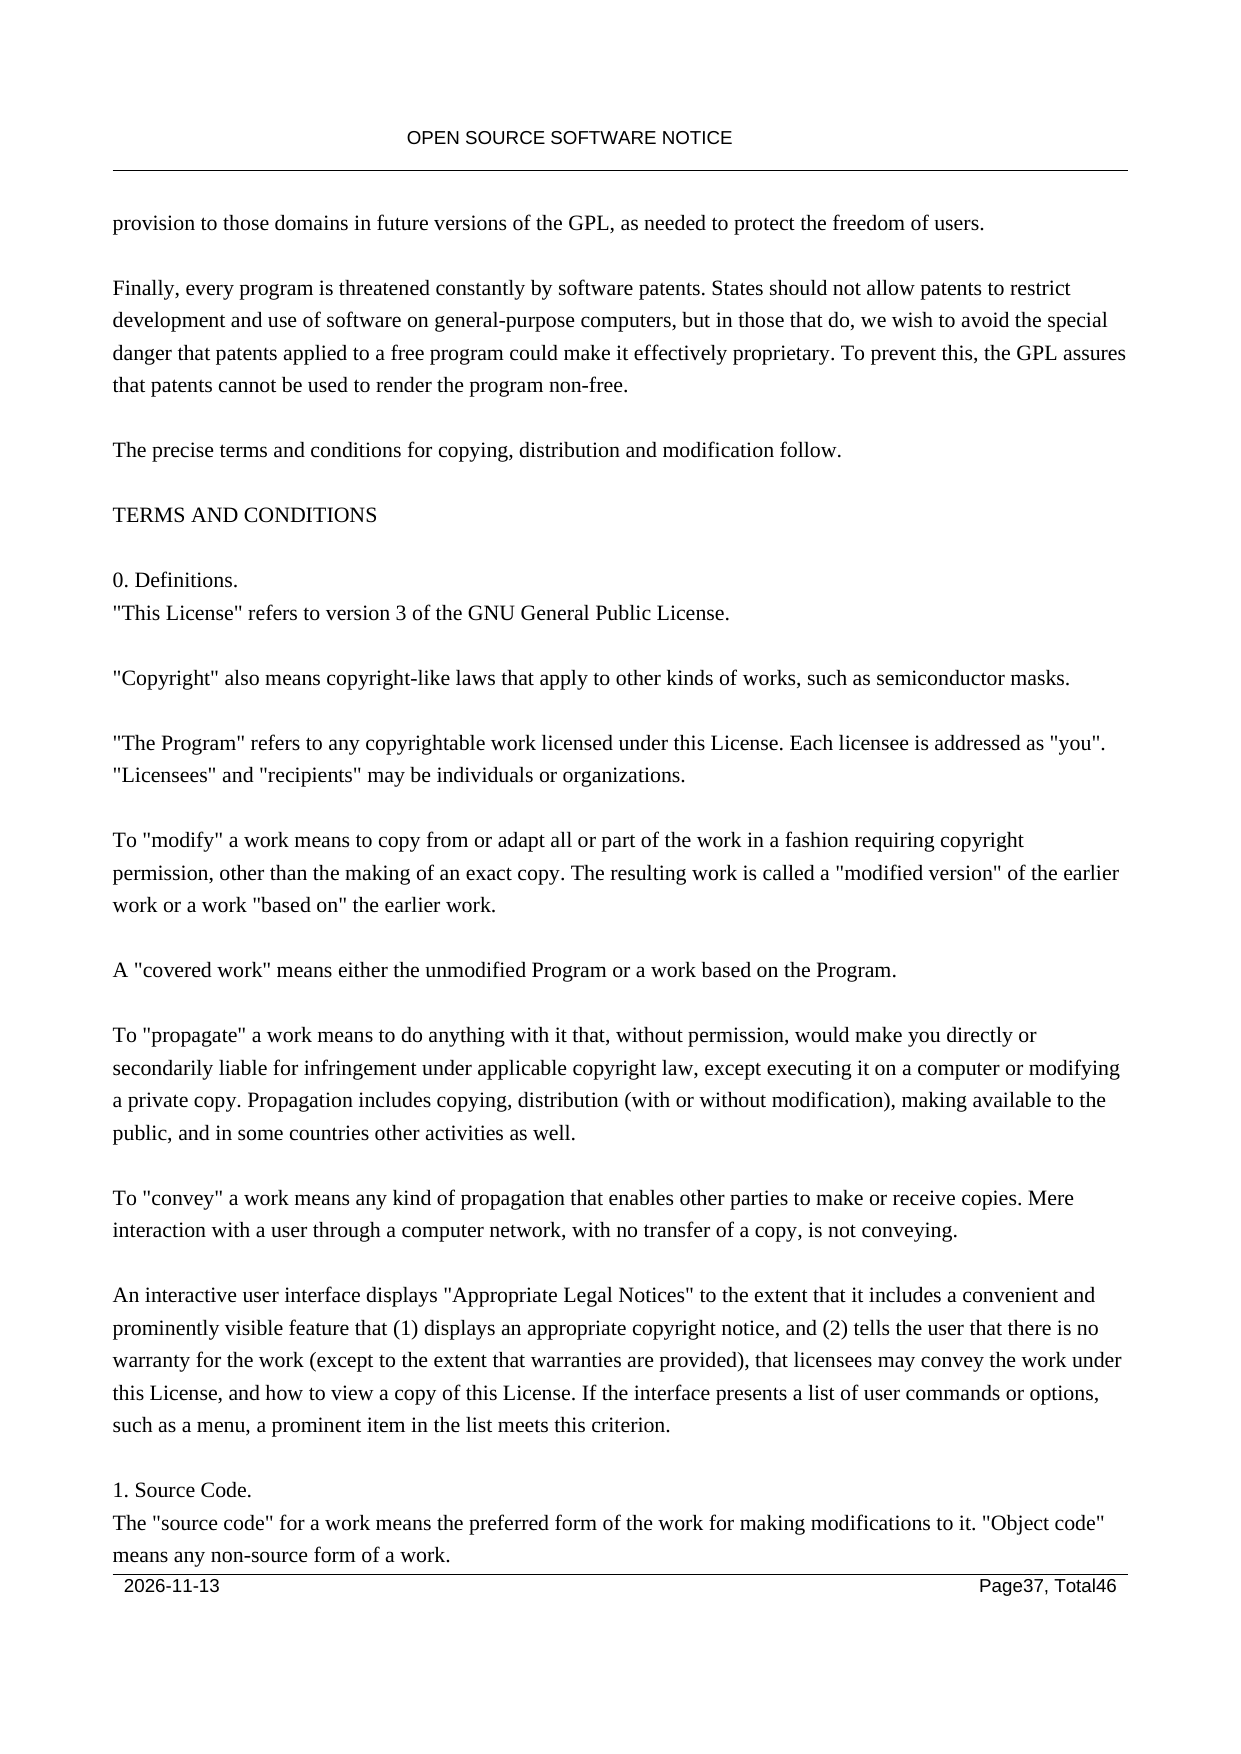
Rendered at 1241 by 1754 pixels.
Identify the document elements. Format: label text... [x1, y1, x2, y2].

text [112, 206, 1128, 239]
text To "modify" a work means to copy from or adapt all or part of the work in a fashion requiring copyright permission, other than the making of an exact copy. The resulting work is called a "modified version" of the earlier work or a work "based on" the earlier work. [112, 824, 1128, 921]
text A "covered work" means either the unmodified Program or a work based on the Program. [112, 954, 1128, 986]
text 0. Definitions. [112, 564, 1128, 596]
text To "convey" a work means any kind of propagation that enables other parties to make or receive copies. Mere interaction with a user through a computer network, with no transfer of a copy, is not conveying. [112, 1181, 1128, 1246]
text "Copyright" also means copyright-like laws that apply to other kinds of works, such as semiconductor masks. [112, 661, 1128, 694]
text "The Program" refers to any copyrightable work licensed under this License. Each licensee is addressed as "you". "Licensees" and "recipients" may be individuals or organizations. [112, 726, 1128, 791]
text 1. Source Code. [112, 1474, 1128, 1506]
text Finally, every program is threatened constantly by software patents. States should not allow patents to restrict development and use of software on general-purpose computers, but in those that do, we wish to avoid the special danger that patents applied to a free program could make it effectively proprietary. To prevent this, the GPL assures that patents cannot be used to render the program non-free. [112, 271, 1128, 401]
text To "propagate" a work means to do anything with it that, without permission, would make you directly or secondarily liable for infringement under applicable copyright law, except executing it on a computer or modifying a private copy. Propagation includes copying, distribution (with or without modification), making available to the public, and in some countries other activities as well. [112, 1019, 1128, 1149]
text The precise terms and conditions for copying, distribution and modification follow. [112, 434, 1128, 466]
text TERMS AND CONDITIONS [112, 499, 1128, 531]
text An interactive user interface displays "Appropriate Legal Notices" to the extent that it includes a convenient and prominently visible feature that (1) displays an appropriate copyright notice, and (2) tells the user that there is no warranty for the work (except to the extent that warranties are provided), that licensees may convey the work under this License, and how to view a copy of this License. If the interface presents a list of user commands or options, such as a menu, a prominent item in the list meets this criterion. [112, 1279, 1128, 1441]
text The "source code" for a work means the preferred form of the work for making modifications to it. "Object code" means any non-source form of a work. [112, 1506, 1128, 1571]
text "This License" refers to version 3 of the GNU General Public License. [112, 596, 1128, 629]
